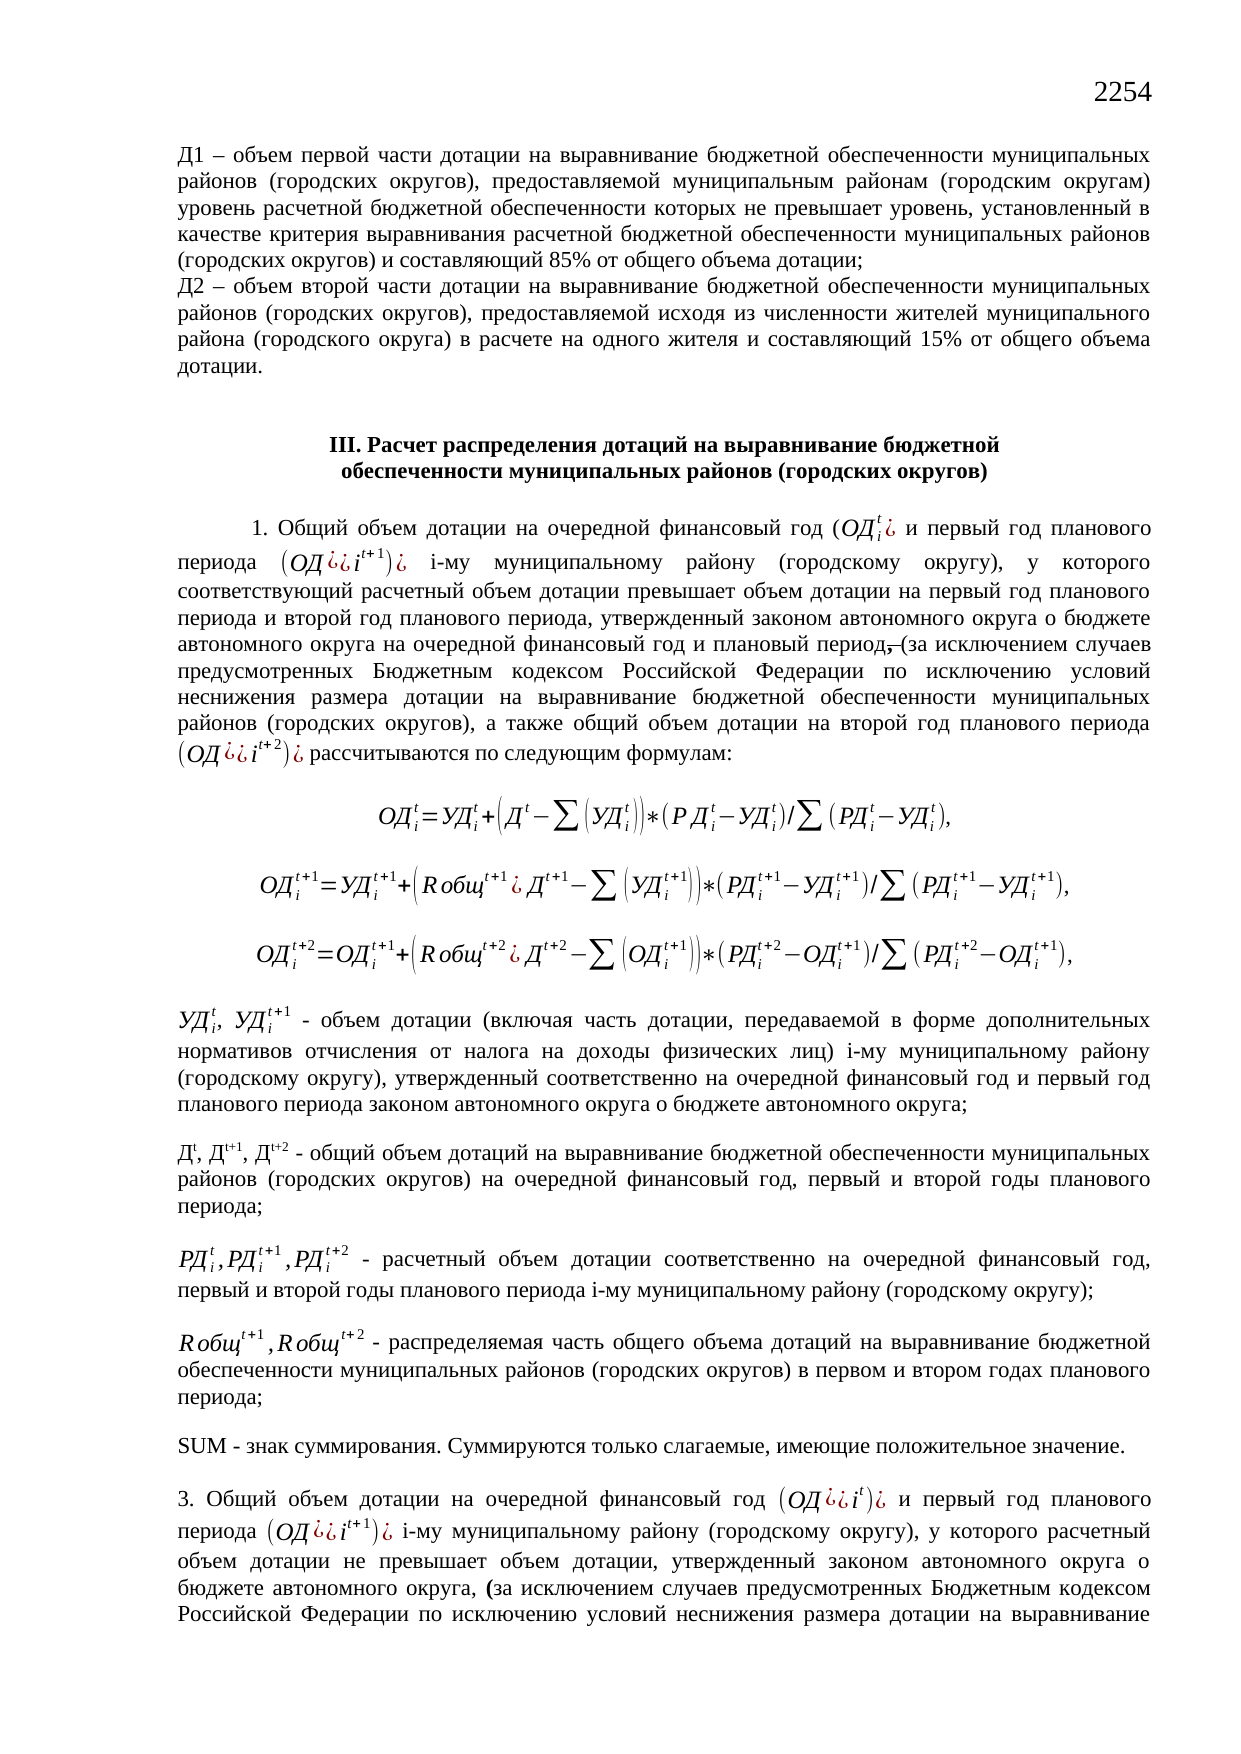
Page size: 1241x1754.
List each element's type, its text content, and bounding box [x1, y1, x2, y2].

text - расчетный объем дотации соответственно на очередной финансовый год, первый и второй годы планового периода i-му муниципальному району (городскому округу); [177, 1241, 1152, 1302]
text , [177, 864, 1152, 907]
text SUM - знак суммирования. Суммируются только слагаемые, имеющие положительное значение. [177, 1432, 1152, 1458]
text Д1 – объем первой части дотации на выравнивание бюджетной обеспеченности муниципальных районов (городских округов), предоставляемой муниципальным районам (городским округам) уровень расчетной бюджетной обеспеченности которых не превышает уровень, установленный в качестве критерия выравнивания расчетной бюджетной обеспеченности муниципальных районов (городских округов) и составляющий 85% от общего объема дотации; [177, 141, 1152, 273]
text - распределяемая часть общего объема дотаций на выравнивание бюджетной обеспеченности муниципальных районов (городских округов) в первом и втором годах планового периода; [177, 1325, 1152, 1409]
text III. Расчет распределения дотаций на выравнивание бюджетной [177, 431, 1152, 457]
text , - объем дотации (включая часть дотации, передаваемой в форме дополнительных нормативов отчисления от налога на доходы физических лиц) i-му муниципальному району (городскому округу), утвержденный соответственно на очередной финансовый год и первый год планового периода законом автономного округа о бюджете автономного округа; [177, 1002, 1152, 1116]
text Дt, Дt+1, Дt+2 - общий объем дотаций на выравнивание бюджетной обеспеченности муниципальных районов (городских округов) на очередной финансовый год, первый и второй годы планового периода; [177, 1139, 1152, 1218]
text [177, 1481, 1152, 1626]
text , [177, 933, 1152, 976]
text 1. Общий объем дотации на очередной финансовый год ( и первый год планового периода i-му муниципальному району (городскому округу), у которого соответствующий расчетный объем дотации превышает объем дотации на первый год планового периода и второй год планового периода, утвержденный законом автономного округа о бюджете автономного округа на очередной финансовый год и плановый период, (за исключением случаев предусмотренных Бюджетным кодексом Российской Федерации по исключению условий неснижения размера дотации на выравнивание бюджетной обеспеченности муниципальных районов (городских округов), а также общий объем дотации на второй год планового периода рассчитываются по следующим формулам: [177, 510, 1152, 769]
text Д2 – объем второй части дотации на выравнивание бюджетной обеспеченности муниципальных районов (городских округов), предоставляемой исходя из численности жителей муниципального района (городского округа) в расчете на одного жителя и составляющий 15% от общего объема дотации. [177, 273, 1152, 378]
text обеспеченности муниципальных районов (городских округов) [177, 457, 1152, 483]
text , [177, 795, 1152, 838]
